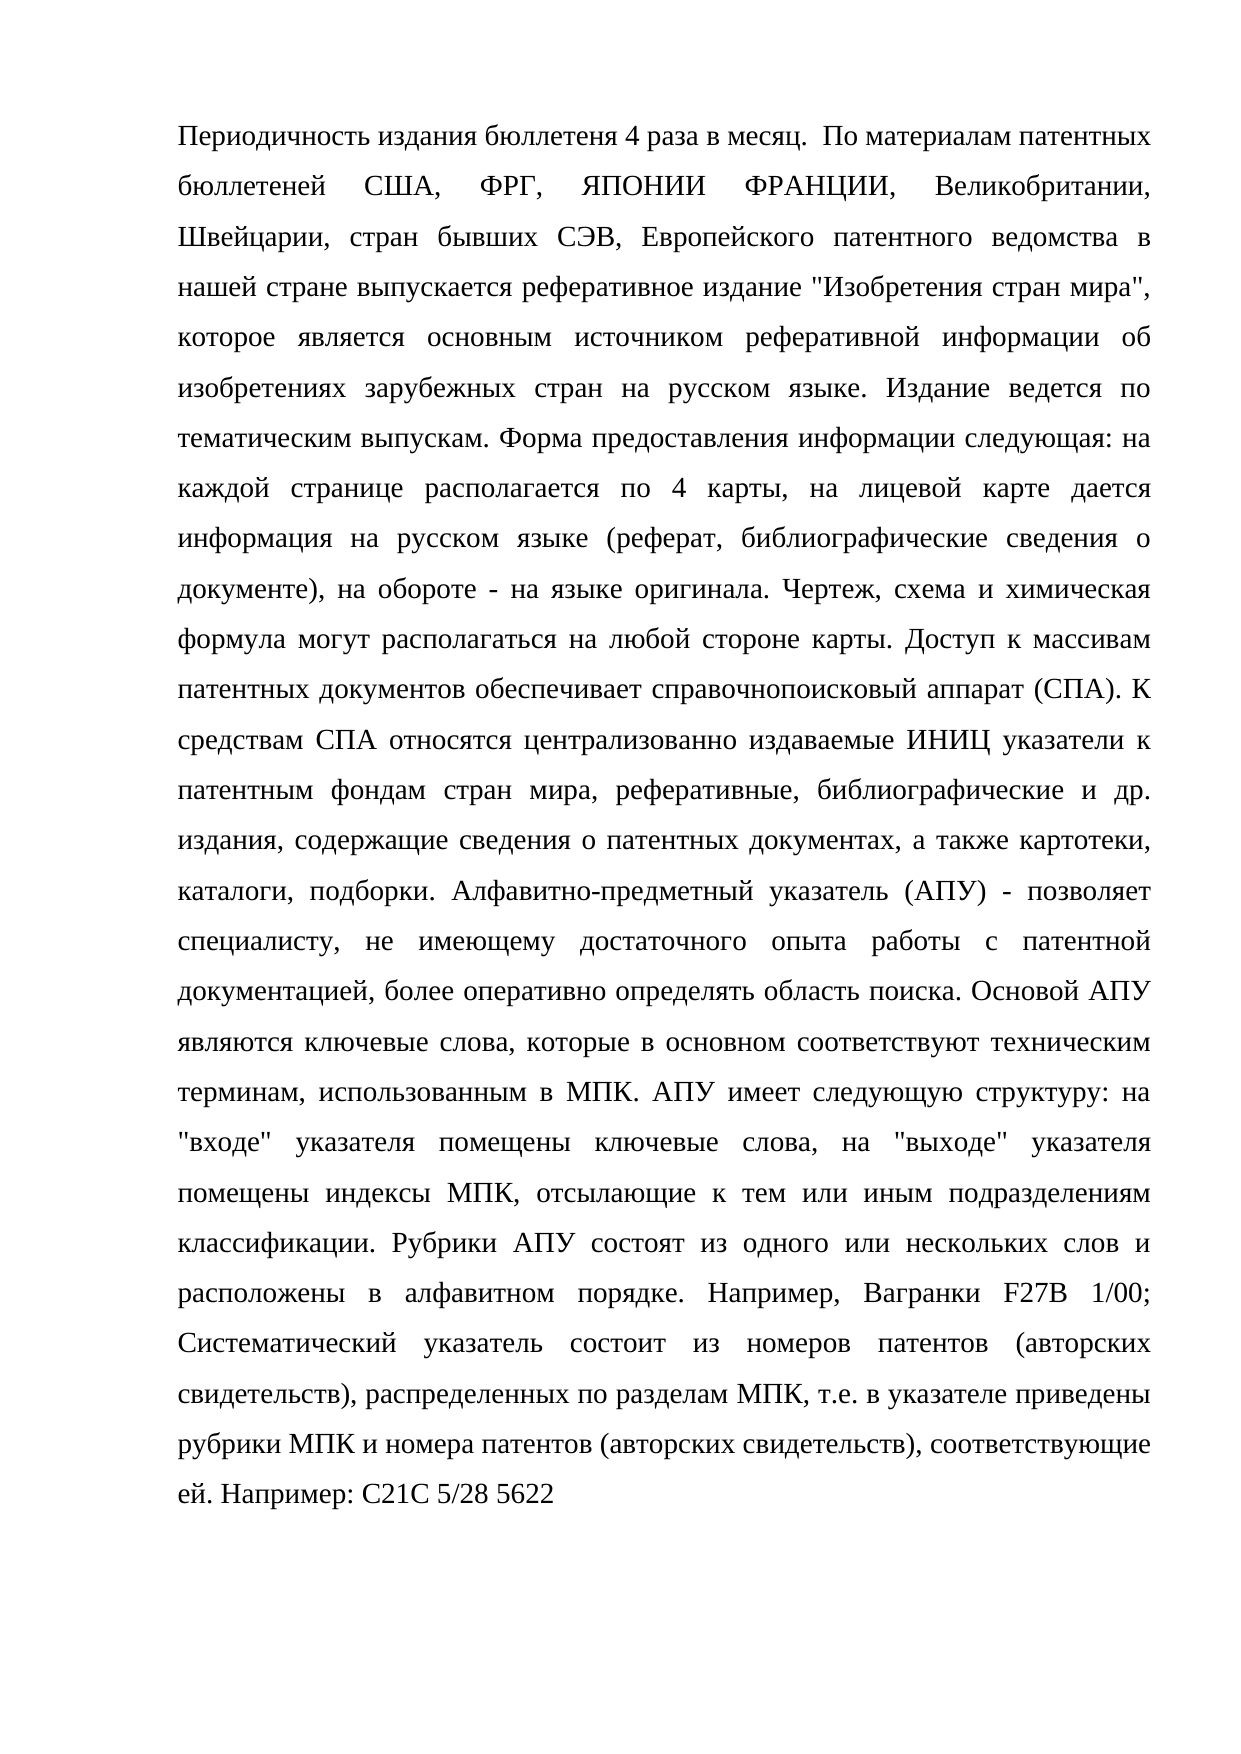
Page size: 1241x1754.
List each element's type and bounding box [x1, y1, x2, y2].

text [177, 118, 1152, 1510]
